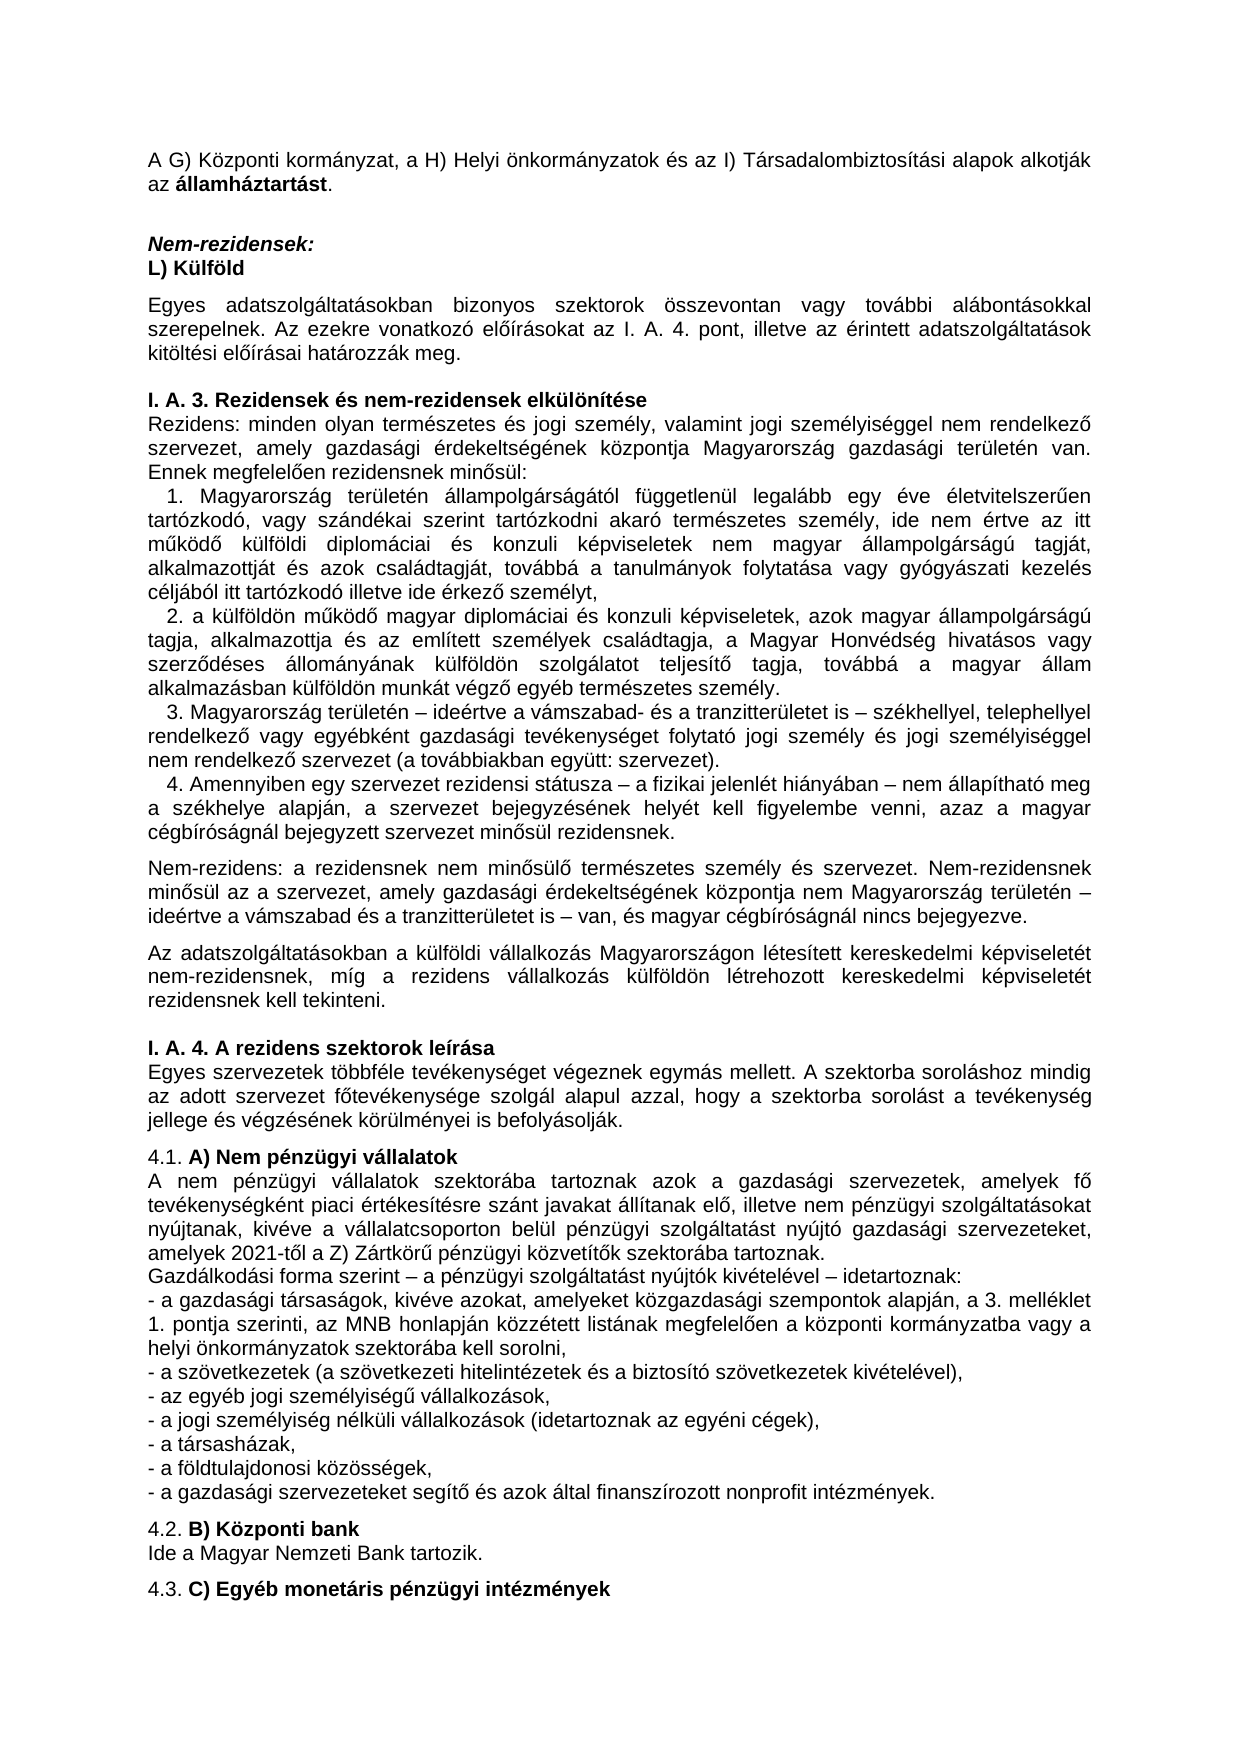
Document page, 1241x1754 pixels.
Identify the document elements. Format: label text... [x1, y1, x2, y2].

text 4.3. C) Egyéb monetáris pénzügyi intézmények [148, 1577, 1093, 1601]
text 1. Magyarország területén állampolgárságától függetlenül legalább egy éve életvitelszerűen tartózkodó, vagy szándékai szerint tartózkodni akaró természetes személy, ide nem értve az itt működő külföldi diplomáciai és konzuli képviseletek nem magyar állampolgárságú tagját, alkalmazottját és azok családtagját, továbbá a tanulmányok folytatása vagy gyógyászati kezelés céljából itt tartózkodó illetve ide érkező személyt, [148, 484, 1093, 604]
text Egyes szervezetek többféle tevékenységet végeznek egymás mellett. A szektorba soroláshoz mindig az adott szervezet főtevékenysége szolgál alapul azzal, hogy a szektorba sorolást a tevékenység jellege és végzésének körülményei is befolyásolják. [148, 1060, 1093, 1132]
text A G) Központi kormányzat, a H) Helyi önkormányzatok és az I) Társadalombiztosítási alapok alkotják az államháztartást. [148, 148, 1093, 196]
text Nem-rezidens: a rezidensnek nem minősülő természetes személy és szervezet. Nem-rezidensnek minősül az a szervezet, amely gazdasági érdekeltségének központja nem Magyarország területén – ideértve a vámszabad és a tranzitterületet is – van, és magyar cégbíróságnál nincs bejegyezve. [148, 856, 1093, 928]
text Rezidens: minden olyan természetes és jogi személy, valamint jogi személyiséggel nem rendelkező szervezet, amely gazdasági érdekeltségének központja Magyarország gazdasági területén van. Ennek megfelelően rezidensnek minősül: [148, 412, 1093, 484]
text - a földtulajdonosi közösségek, [148, 1456, 1093, 1480]
text A nem pénzügyi vállalatok szektorába tartoznak azok a gazdasági szervezetek, amelyek fő tevékenységként piaci értékesítésre szánt javakat állítanak elő, illetve nem pénzügyi szolgáltatásokat nyújtanak, kivéve a vállalatcsoporton belül pénzügyi szolgáltatást nyújtó gazdasági szervezeteket, amelyek 2021-től a Z) Zártkörű pénzügyi közvetítők szektorába tartoznak. [148, 1168, 1093, 1264]
text I. A. 3. Rezidensek és nem-rezidensek elkülönítése [148, 388, 1093, 412]
text 3. Magyarország területén – ideértve a vámszabad- és a tranzitterületet is – székhellyel, telephellyel rendelkező vagy egyébként gazdasági tevékenységet folytató jogi személy és jogi személyiséggel nem rendelkező szervezet (a továbbiakban együtt: szervezet). [148, 700, 1093, 772]
text Ide a Magyar Nemzeti Bank tartozik. [148, 1540, 1093, 1564]
text 4.1. A) Nem pénzügyi vállalatok [148, 1144, 1093, 1168]
text 2. a külföldön működő magyar diplomáciai és konzuli képviseletek, azok magyar állampolgárságú tagja, alkalmazottja és az említett személyek családtagja, a Magyar Honvédség hivatásos vagy szerződéses állományának külföldön szolgálatot teljesítő tagja, továbbá a magyar állam alkalmazásban külföldön munkát végző egyéb természetes személy. [148, 604, 1093, 700]
text - a jogi személyiség nélküli vállalkozások (idetartoznak az egyéni cégek), [148, 1408, 1093, 1432]
text - az egyéb jogi személyiségű vállalkozások, [148, 1384, 1093, 1408]
text I. A. 4. A rezidens szektorok leírása [148, 1036, 1093, 1060]
text Nem-rezidensek: [148, 232, 1093, 256]
text L) Külföld [148, 256, 1093, 280]
text - a gazdasági társaságok, kivéve azokat, amelyeket közgazdasági szempontok alapján, a 3. melléklet 1. pontja szerinti, az MNB honlapján közzétett listának megfelelően a központi kormányzatba vagy a helyi önkormányzatok szektorába kell sorolni, [148, 1288, 1093, 1360]
text - a társasházak, [148, 1432, 1093, 1456]
text - a gazdasági szervezeteket segítő és azok által finanszírozott nonprofit intézmények. [148, 1480, 1093, 1504]
text Gazdálkodási forma szerint – a pénzügyi szolgáltatást nyújtók kivételével – idetartoznak: [148, 1264, 1093, 1288]
text - a szövetkezetek (a szövetkezeti hitelintézetek és a biztosító szövetkezetek kivételével), [148, 1360, 1093, 1384]
text Az adatszolgáltatásokban a külföldi vállalkozás Magyarországon létesített kereskedelmi képviseletét nem-rezidensnek, míg a rezidens vállalkozás külföldön létrehozott kereskedelmi képviseletét rezidensnek kell tekinteni. [148, 940, 1093, 1012]
text 4.2. B) Központi bank [148, 1516, 1093, 1540]
text 4. Amennyiben egy szervezet rezidensi státusza – a fizikai jelenlét hiányában – nem állapítható meg a székhelye alapján, a szervezet bejegyzésének helyét kell figyelembe venni, azaz a magyar cégbíróságnál bejegyzett szervezet minősül rezidensnek. [148, 772, 1093, 843]
text Egyes adatszolgáltatásokban bizonyos szektorok összevontan vagy további alábontásokkal szerepelnek. Az ezekre vonatkozó előírásokat az I. A. 4. pont, illetve az érintett adatszolgáltatások kitöltési előírásai határozzák meg. [148, 292, 1093, 364]
